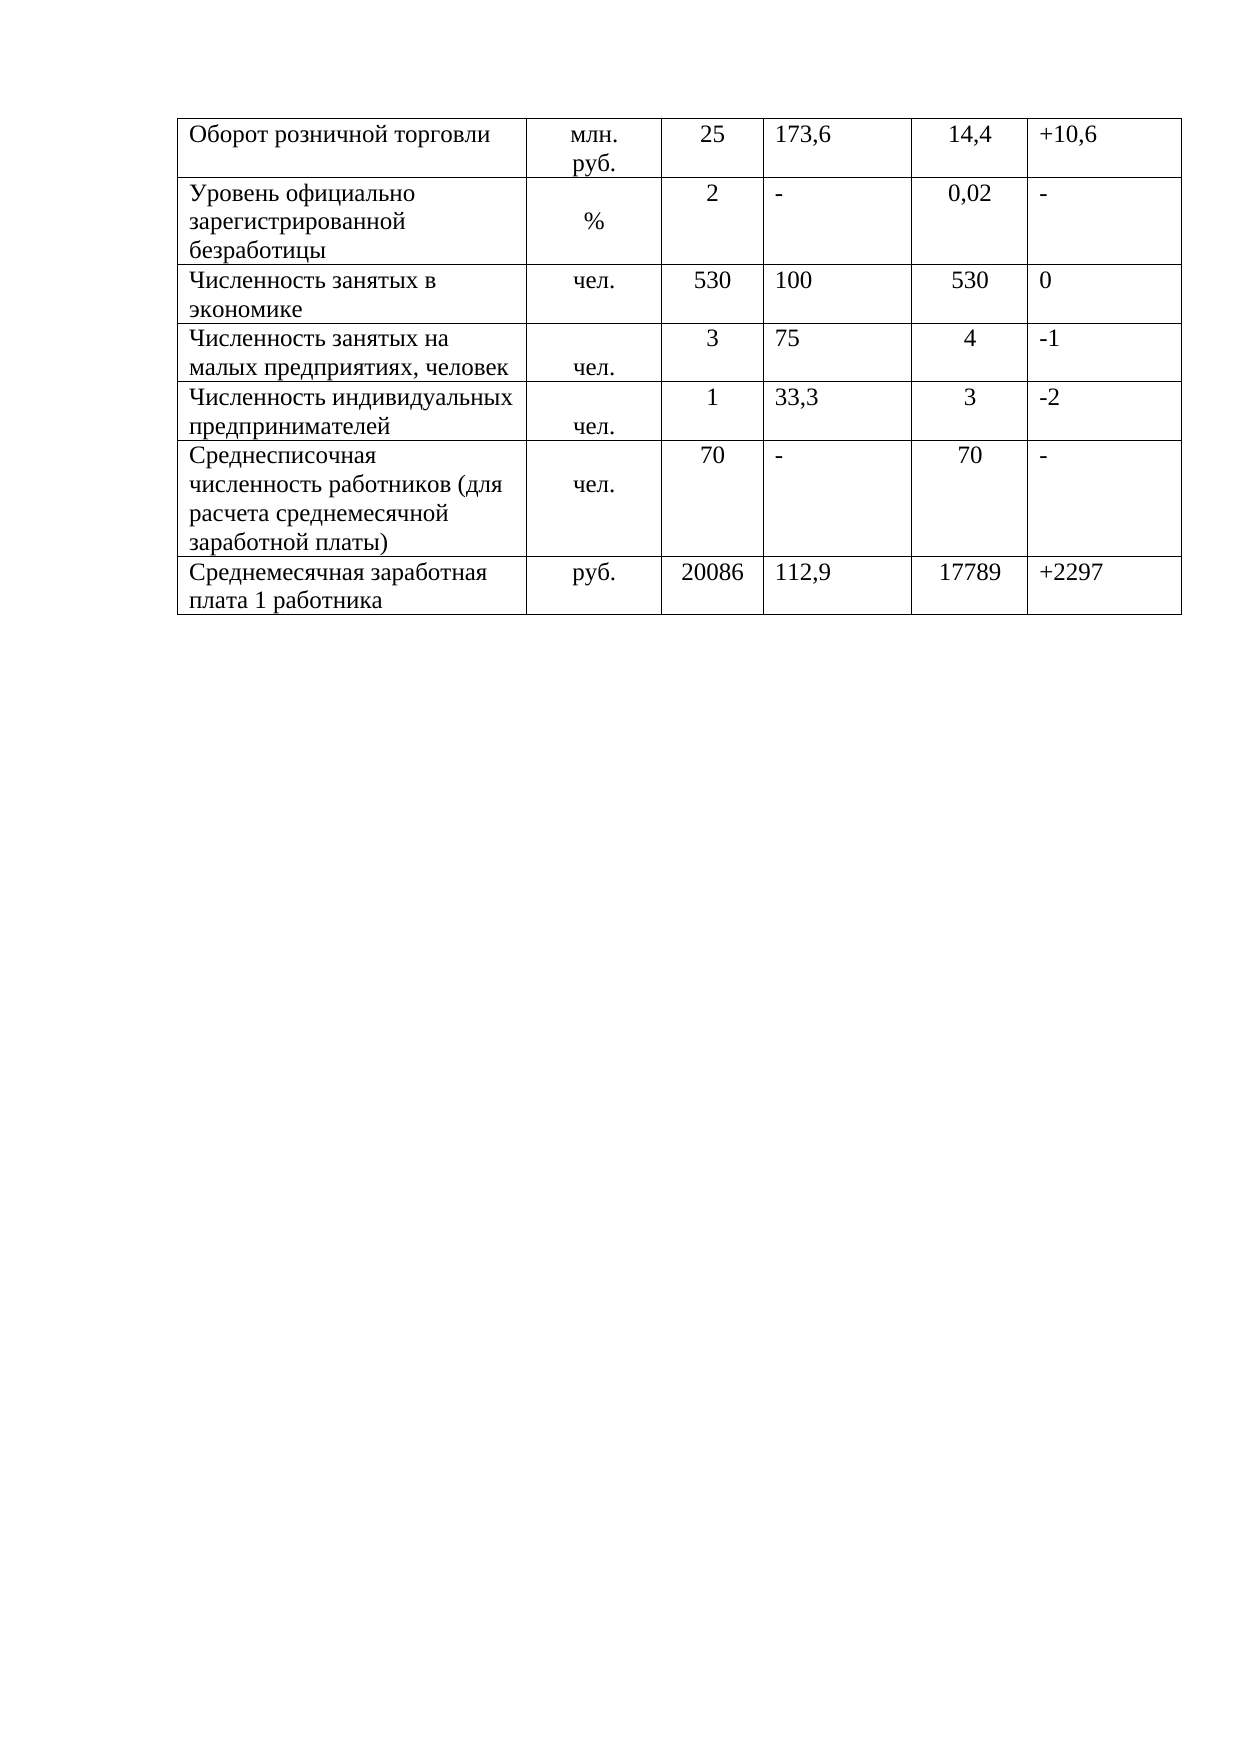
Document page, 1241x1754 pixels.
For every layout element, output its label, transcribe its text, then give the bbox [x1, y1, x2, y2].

table_cell 530 [912, 265, 1027, 322]
table_cell -2 [1028, 382, 1181, 439]
table_cell 70 [662, 441, 763, 556]
table_cell 0 [1028, 265, 1181, 322]
table_cell чел. [527, 265, 661, 322]
table_cell 530 [662, 265, 763, 322]
table_cell 14,4 [912, 119, 1027, 177]
table_cell - [764, 178, 911, 264]
table_cell чел. [527, 382, 661, 439]
table_cell 112,9 [764, 557, 911, 614]
table_cell 2 [662, 178, 763, 264]
table_cell Среднесписочная численность работников (для расчета среднемесячной заработной платы) [178, 441, 526, 556]
table_cell - [764, 441, 911, 556]
table_cell 20086 [662, 557, 763, 614]
table_cell Уровень официально зарегистрированной безработицы [178, 178, 526, 264]
table_cell 0,02 [912, 178, 1027, 264]
table_cell - [1028, 441, 1181, 556]
table_cell % [527, 178, 661, 264]
table_cell Оборот розничной торговли [178, 119, 526, 177]
table_cell Численность индивидуальных предпринимателей [178, 382, 526, 439]
table_cell 4 [912, 324, 1027, 381]
table_cell 70 [912, 441, 1027, 556]
table_cell 3 [662, 324, 763, 381]
table_cell -1 [1028, 324, 1181, 381]
table_cell Среднемесячная заработная плата 1 работника [178, 557, 526, 614]
table_cell +2297 [1028, 557, 1181, 614]
table_cell 17789 [912, 557, 1027, 614]
table_cell 1 [662, 382, 763, 439]
table_cell чел. [527, 441, 661, 556]
table_cell 100 [764, 265, 911, 322]
table_cell млн. руб. [527, 119, 661, 177]
table_cell Численность занятых на малых предприятиях, человек [178, 324, 526, 381]
table_cell чел. [527, 324, 661, 381]
table_cell +10,6 [1028, 119, 1181, 177]
table_cell 173,6 [764, 119, 911, 177]
table_cell Численность занятых в экономике [178, 265, 526, 322]
table_cell 25 [662, 119, 763, 177]
table_cell 3 [912, 382, 1027, 439]
table_cell 33,3 [764, 382, 911, 439]
table_cell руб. [527, 557, 661, 614]
table_cell - [1028, 178, 1181, 264]
table_cell 75 [764, 324, 911, 381]
